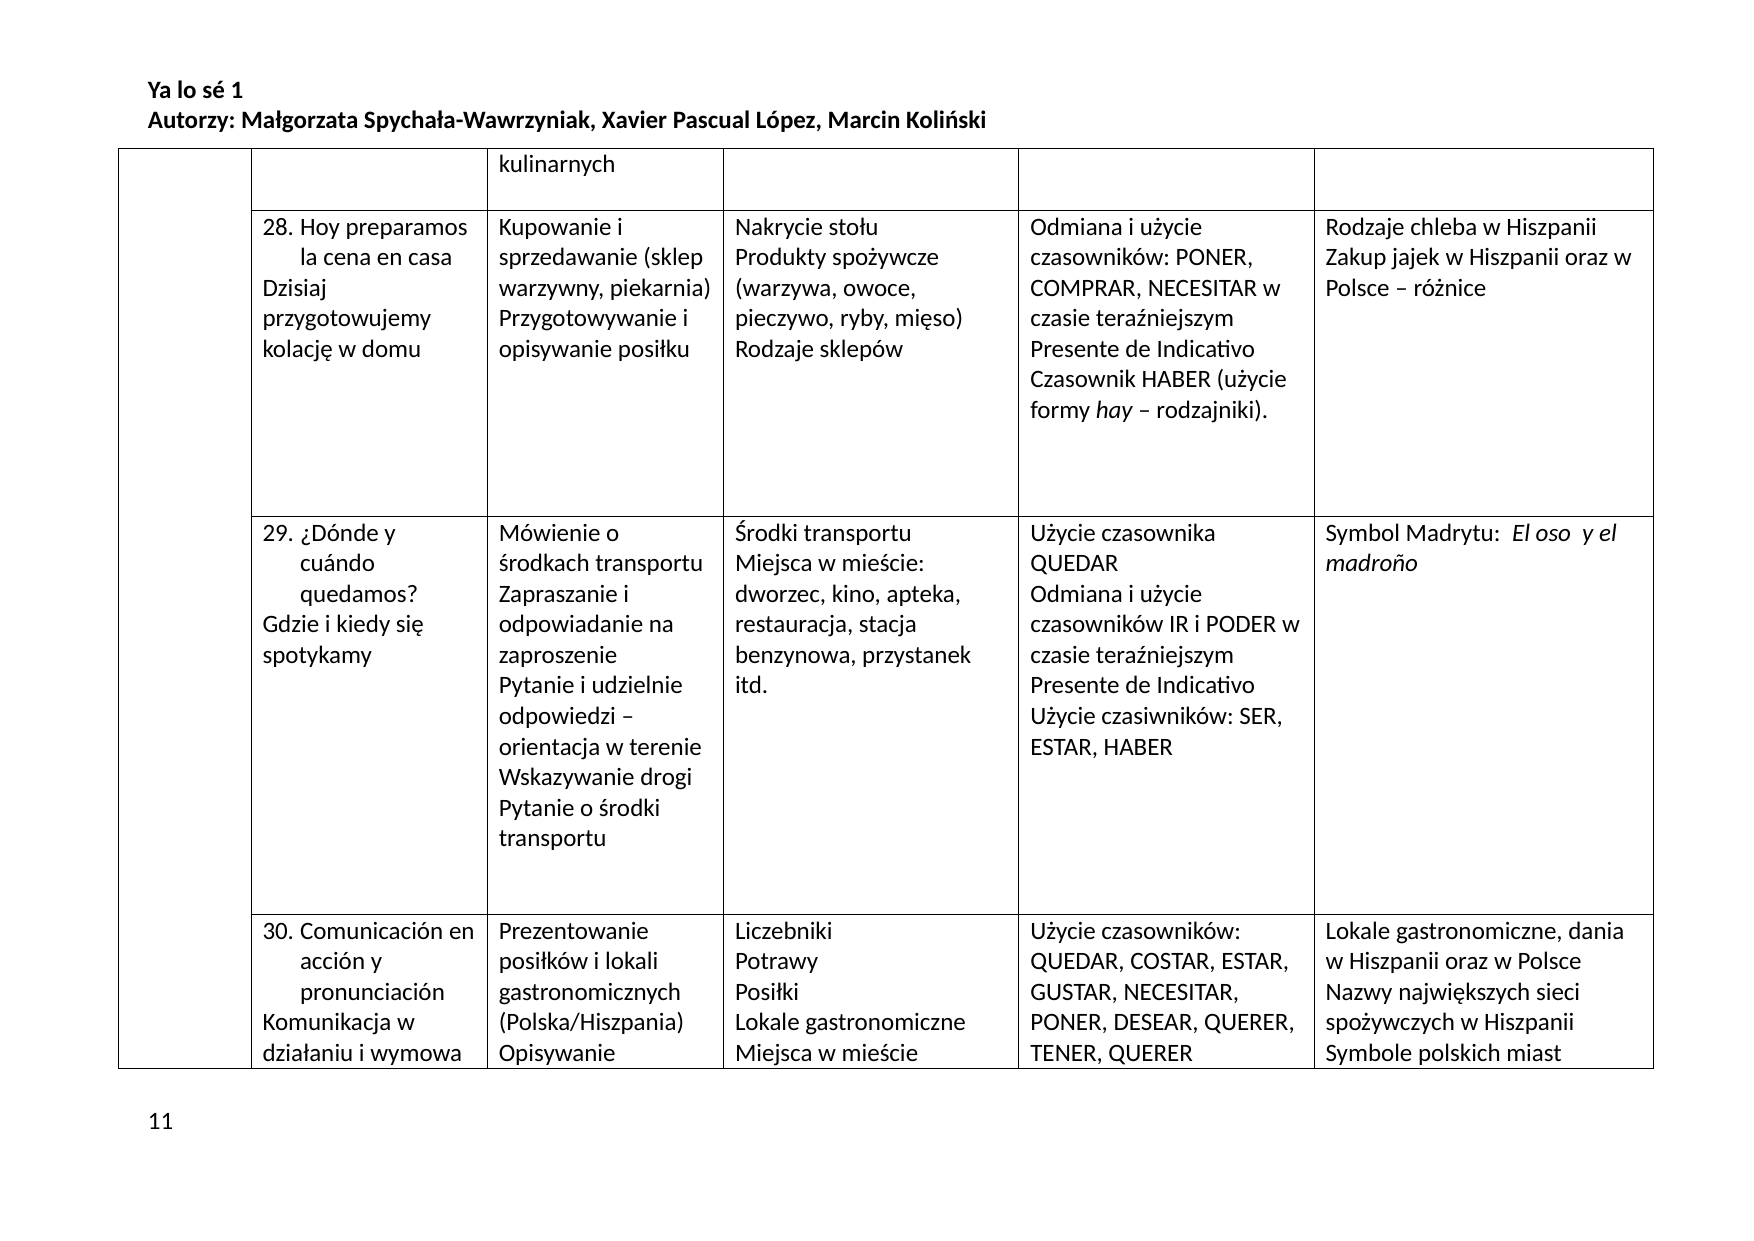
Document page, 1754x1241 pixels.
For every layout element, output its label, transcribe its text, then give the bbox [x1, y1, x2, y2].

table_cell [1315, 149, 1653, 210]
table_cell Mówienie o środkach transportu Zapraszanie i odpowiadanie na zaproszenie Pytanie i udzielnie odpowiedzi – orientacja w terenie Wskazywanie drogi Pytanie o środki transportu [488, 517, 723, 914]
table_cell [1019, 915, 1314, 1067]
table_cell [252, 915, 487, 1067]
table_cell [724, 915, 1018, 1067]
table_cell Środki transportu Miejsca w mieście: dworzec, kino, apteka, restauracja, stacja benzynowa, przystanek itd. [724, 517, 1018, 914]
table_cell Kupowanie i sprzedawanie (sklep warzywny, piekarnia) Przygotowywanie i opisywanie posiłku [488, 211, 723, 516]
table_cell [488, 915, 723, 1067]
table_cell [1315, 915, 1653, 1067]
table_cell Symbol Madrytu: El oso y el madroño [1315, 517, 1653, 914]
table_cell Nakrycie stołu Produkty spożywcze (warzywa, owoce, pieczywo, ryby, mięso) Rodzaje sklepów [724, 211, 1018, 516]
table_cell Hoy preparamos la cena en casa Dzisiaj przygotowujemy kolację w domu [252, 211, 487, 516]
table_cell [252, 149, 487, 210]
table_cell Użycie czasownika QUEDAR Odmiana i użycie czasowników IR i PODER w czasie teraźniejszym Presente de Indicativo Użycie czasiwników: SER, ESTAR, HABER [1019, 517, 1314, 914]
table_cell Rodzaje chleba w Hiszpanii Zakup jajek w Hiszpanii oraz w Polsce – różnice [1315, 211, 1653, 516]
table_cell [488, 149, 723, 210]
table_cell ¿Dónde y cuándo quedamos? Gdzie i kiedy się spotykamy [252, 517, 487, 914]
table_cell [724, 149, 1018, 210]
table_cell Odmiana i użycie czasowników: PONER, COMPRAR, NECESITAR w czasie teraźniejszym Presente de Indicativo Czasownik HABER (użycie formy hay – rodzajniki). [1019, 211, 1314, 516]
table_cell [1019, 149, 1314, 210]
